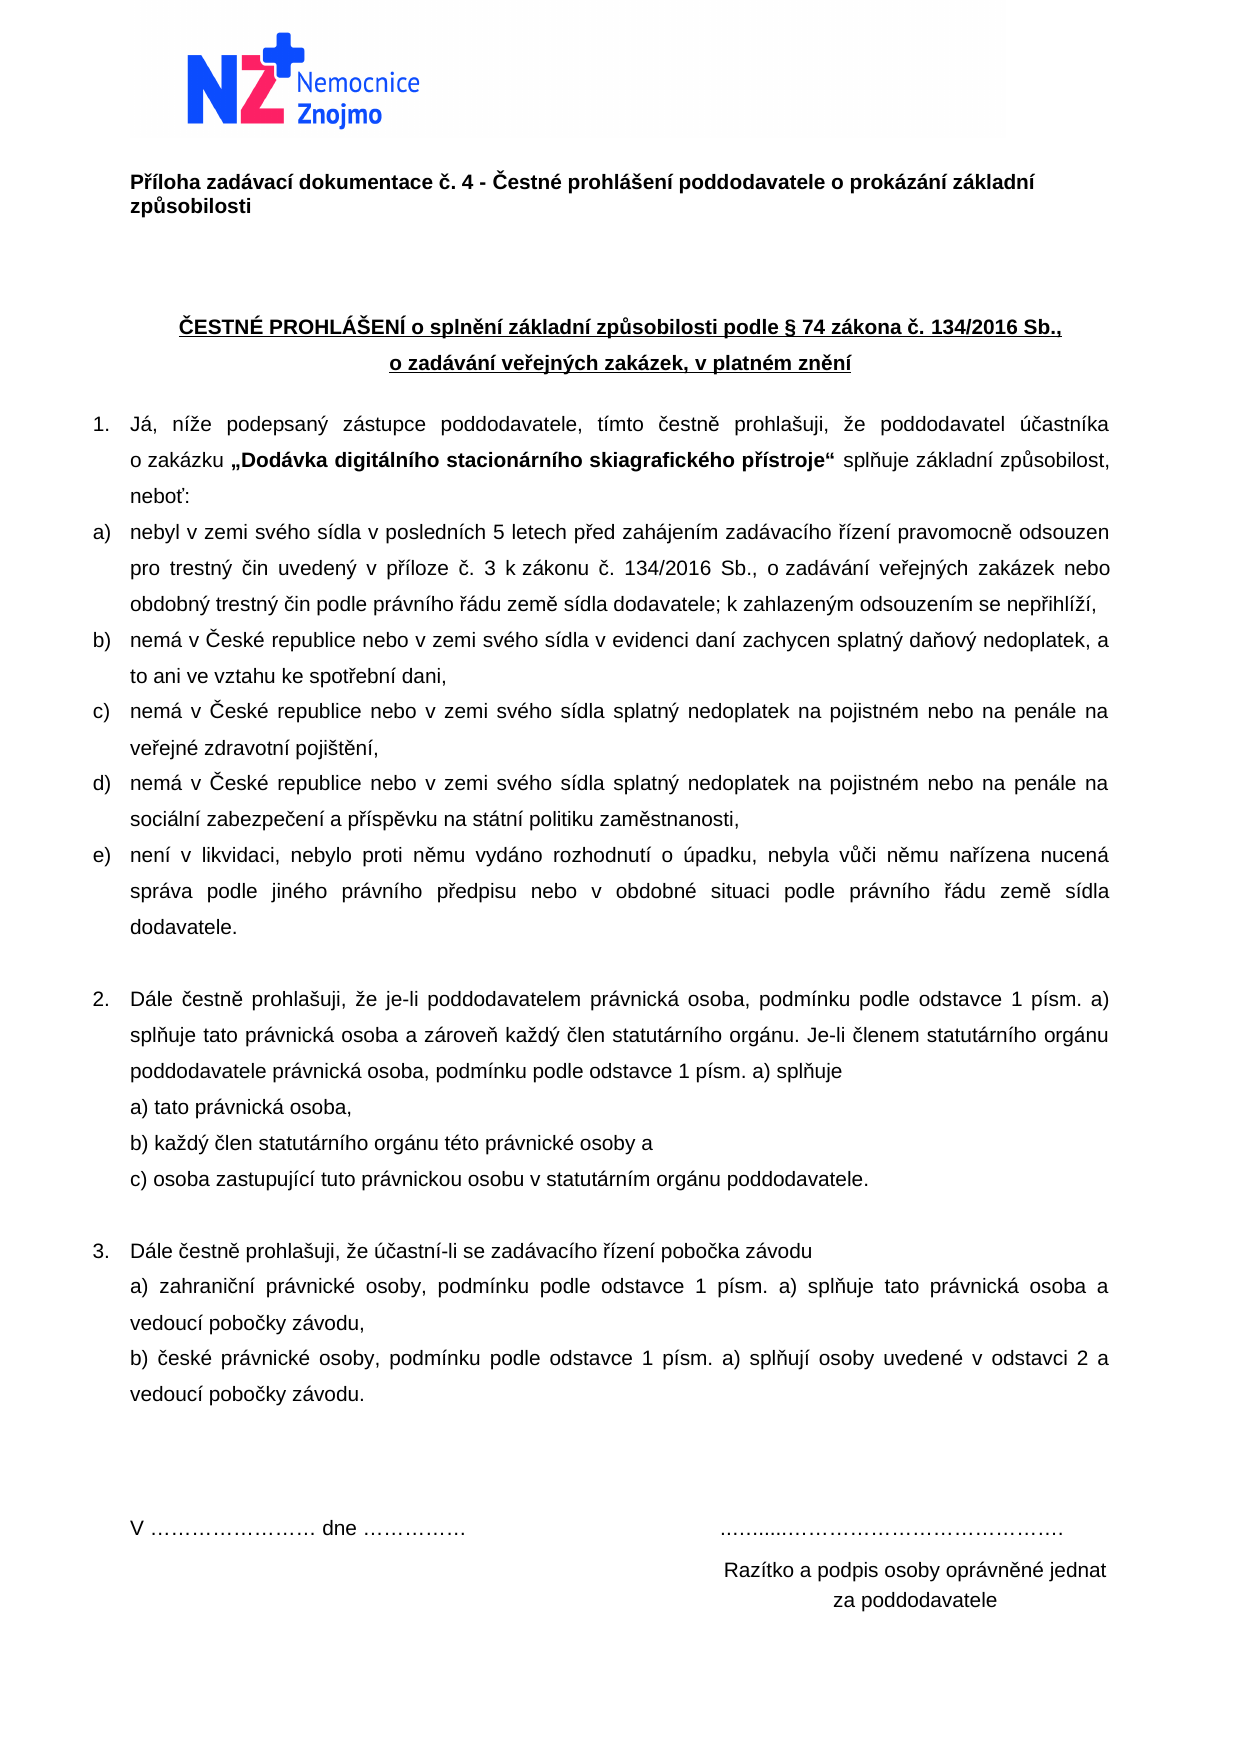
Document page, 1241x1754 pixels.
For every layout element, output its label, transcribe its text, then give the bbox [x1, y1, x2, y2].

list není v likvidaci, nebylo proti němu vydáno rozhodnutí o úpadku, nebyla vůči němu nařízena nucená správa podle jiného právního předpisu nebo v obdobné situaci podle právního řádu země sídla dodavatele. [93, 843, 1110, 939]
text a) zahraniční právnické osoby, podmínku podle odstavce 1 písm. a) splňuje tato právnická osoba a vedoucí pobočky závodu, [130, 1274, 1110, 1334]
picture [129, 0, 1007, 138]
list Dále čestně prohlašuji, že účastní-li se zadávacího řízení pobočka závodu [92, 1238, 1110, 1262]
list nebyl v zemi svého sídla v posledních 5 letech před zahájením zadávacího řízení pravomocně odsouzen pro trestný čin uvedený v příloze č. 3 k zákonu č. 134/2016 Sb., o zadávání veřejných zakázek nebo obdobný trestný čin podle právního řádu země sídla dodavatele; k zahlazeným odsouzením se nepřihlíží, [93, 520, 1110, 616]
text b) české právnické osoby, podmínku podle odstavce 1 písm. a) splňují osoby uvedené v odstavci 2 a vedoucí pobočky závodu. [130, 1346, 1110, 1406]
text b) každý člen statutárního orgánu této právnické osoby a [130, 1131, 1110, 1154]
list Já, níže podepsaný zástupce poddodavatele, tímto čestně prohlašuji, že poddodavatel účastníka o zakázku „Dodávka digitálního stacionárního skiagrafického přístroje“ splňuje základní způsobilost, neboť: [93, 412, 1110, 508]
text ČESTNÉ PROHLÁŠENÍ o splnění základní způsobilosti podle § 74 zákona č. 134/2016 Sb., o zadávání veřejných zakázek, v platném znění [130, 315, 1110, 375]
list nemá v České republice nebo v zemi svého sídla splatný nedoplatek na pojistném nebo na penále na sociální zabezpečení a příspěvku na státní politiku zaměstnanosti, [93, 771, 1110, 831]
text c) osoba zastupující tuto právnickou osobu v statutárním orgánu poddodavatele. [130, 1167, 1110, 1191]
text V …………………… dne …………… ..…......…………………………………. [130, 1515, 1110, 1539]
list Dále čestně prohlašuji, že je-li poddodavatelem právnická osoba, podmínku podle odstavce 1 písm. a) splňuje tato právnická osoba a zároveň každý člen statutárního orgánu. Je-li členem statutárního orgánu poddodavatele právnická osoba, podmínku podle odstavce 1 písm. a) splňuje [92, 987, 1110, 1083]
text a) tato právnická osoba, [130, 1095, 1110, 1119]
list nemá v České republice nebo v zemi svého sídla v evidenci daní zachycen splatný daňový nedoplatek, a to ani ve vztahu ke spotřební dani, [93, 627, 1110, 687]
list nemá v České republice nebo v zemi svého sídla splatný nedoplatek na pojistném nebo na penále na veřejné zdravotní pojištění, [93, 699, 1110, 759]
text Razítko a podpis osoby oprávněné jednat za poddodavatele [720, 1558, 1110, 1612]
